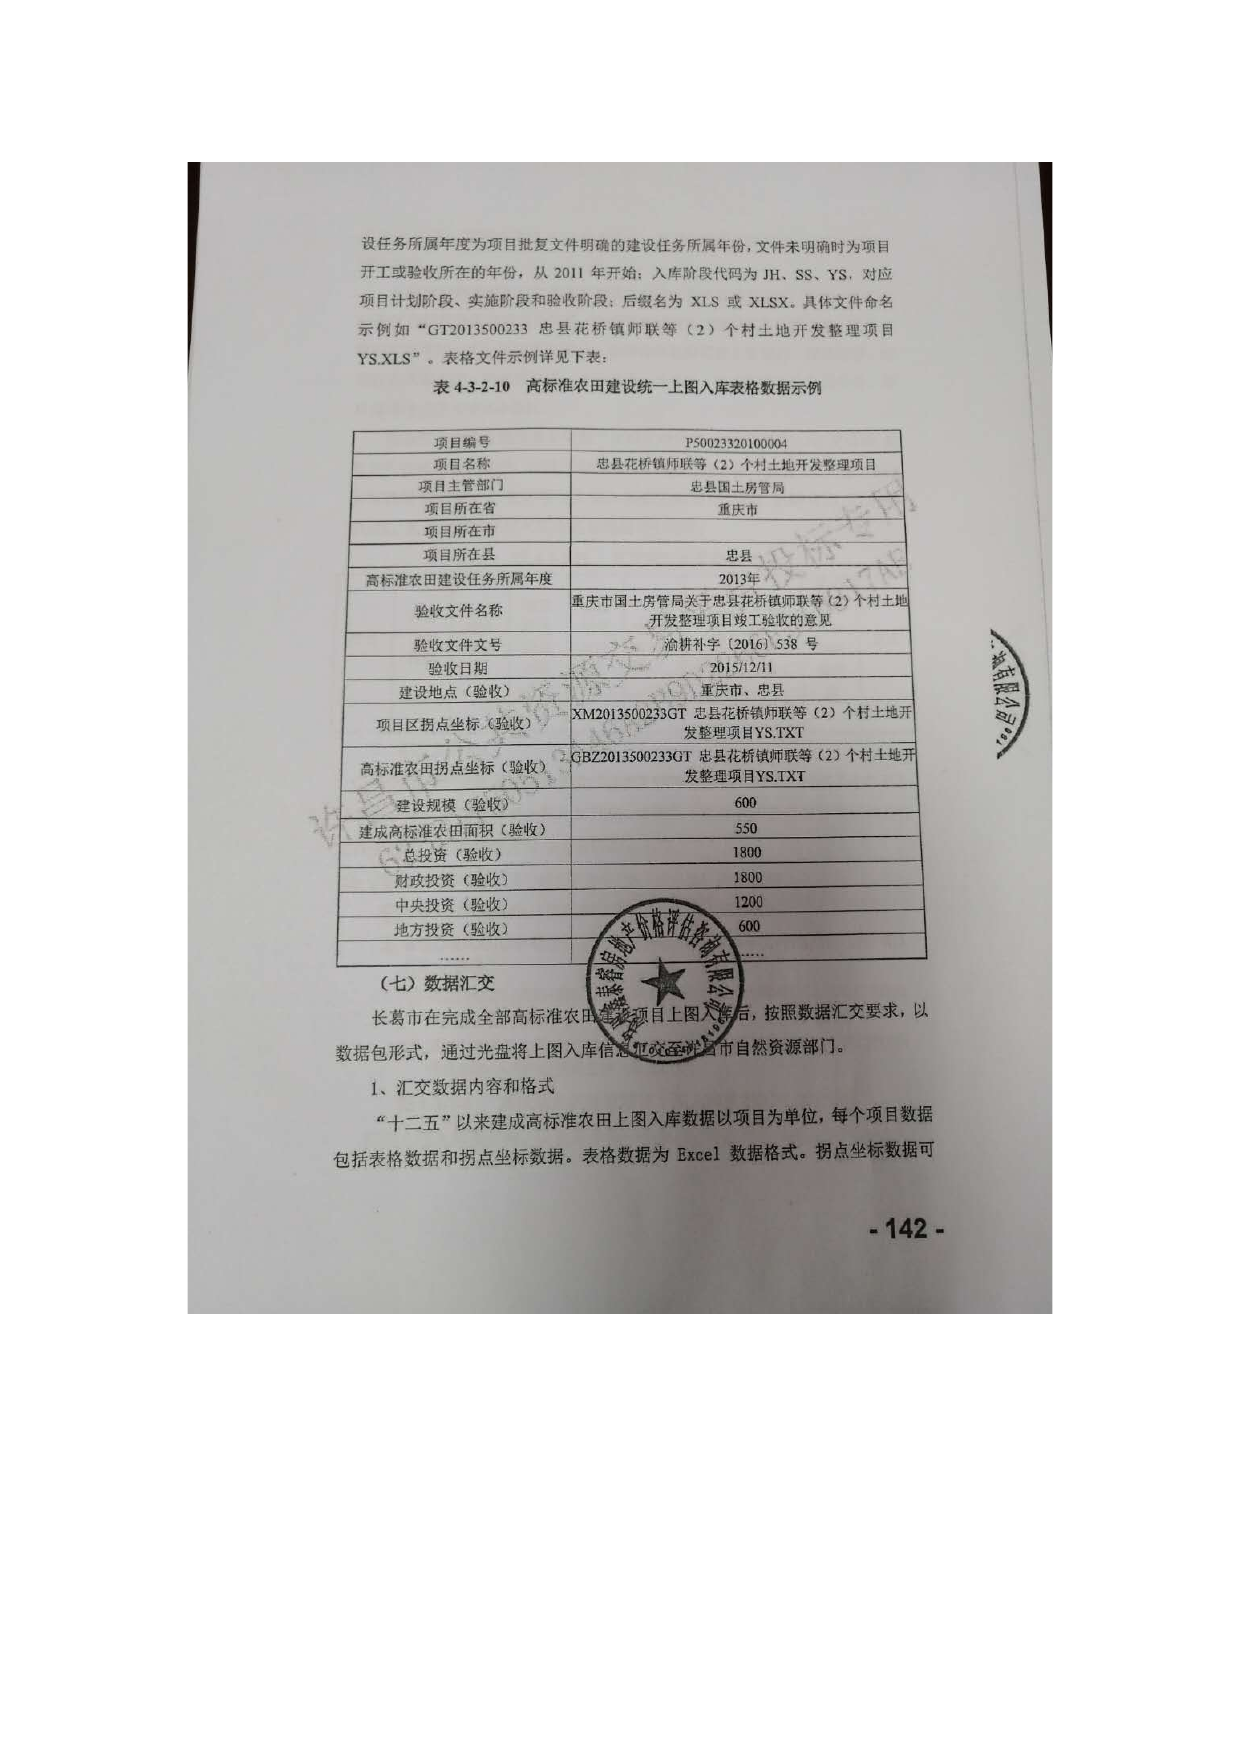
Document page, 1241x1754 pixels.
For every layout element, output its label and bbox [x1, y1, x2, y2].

picture [187, 162, 1053, 1314]
